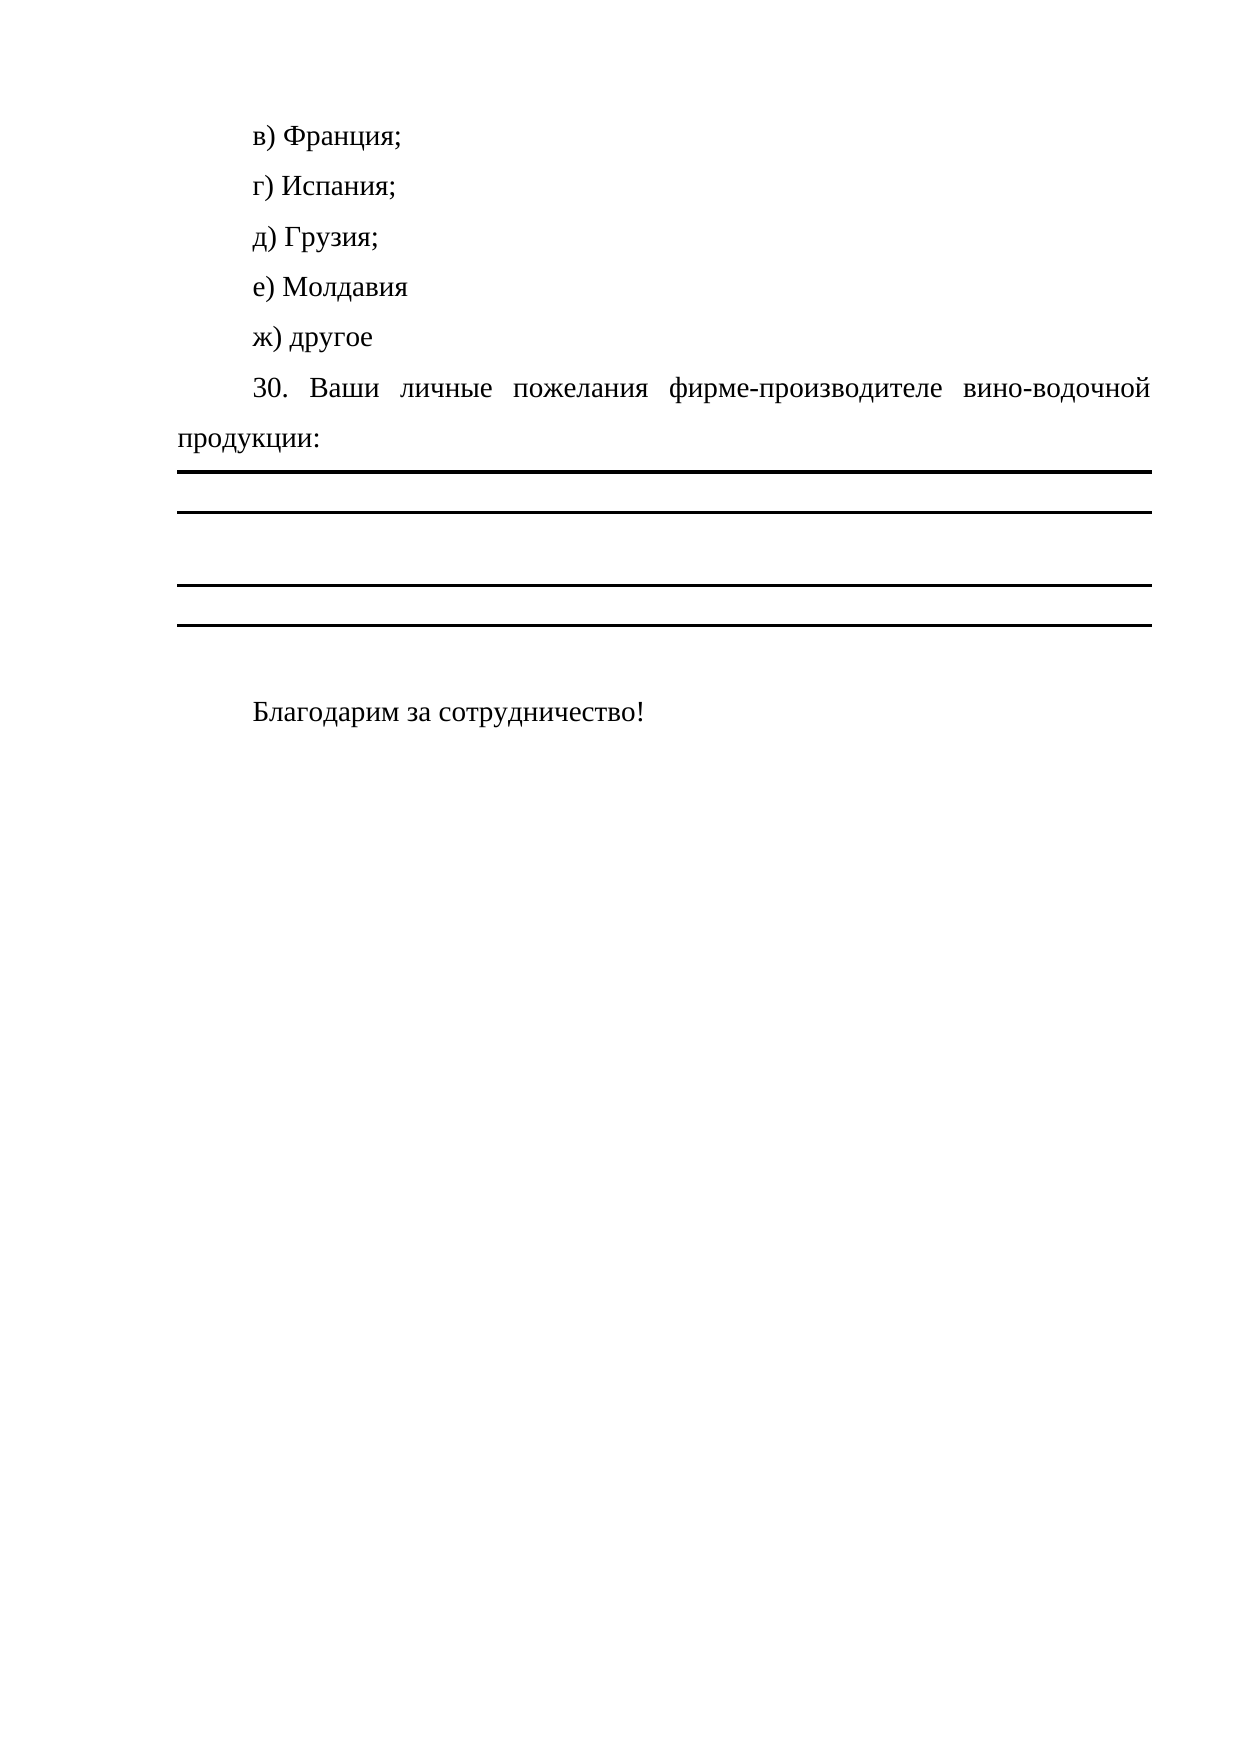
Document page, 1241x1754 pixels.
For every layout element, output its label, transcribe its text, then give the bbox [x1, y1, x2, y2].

text г) Испания; [177, 168, 1152, 202]
text е) Молдавия [177, 269, 1152, 303]
text 30. Ваши личные пожелания фирме-производителе вино-водочной продукции: [177, 370, 1152, 453]
text ж) другое [177, 319, 1152, 353]
text в) Франция; [177, 118, 1152, 152]
text д) Грузия; [177, 219, 1152, 252]
text Благодарим за сотрудничество! [177, 694, 1152, 728]
